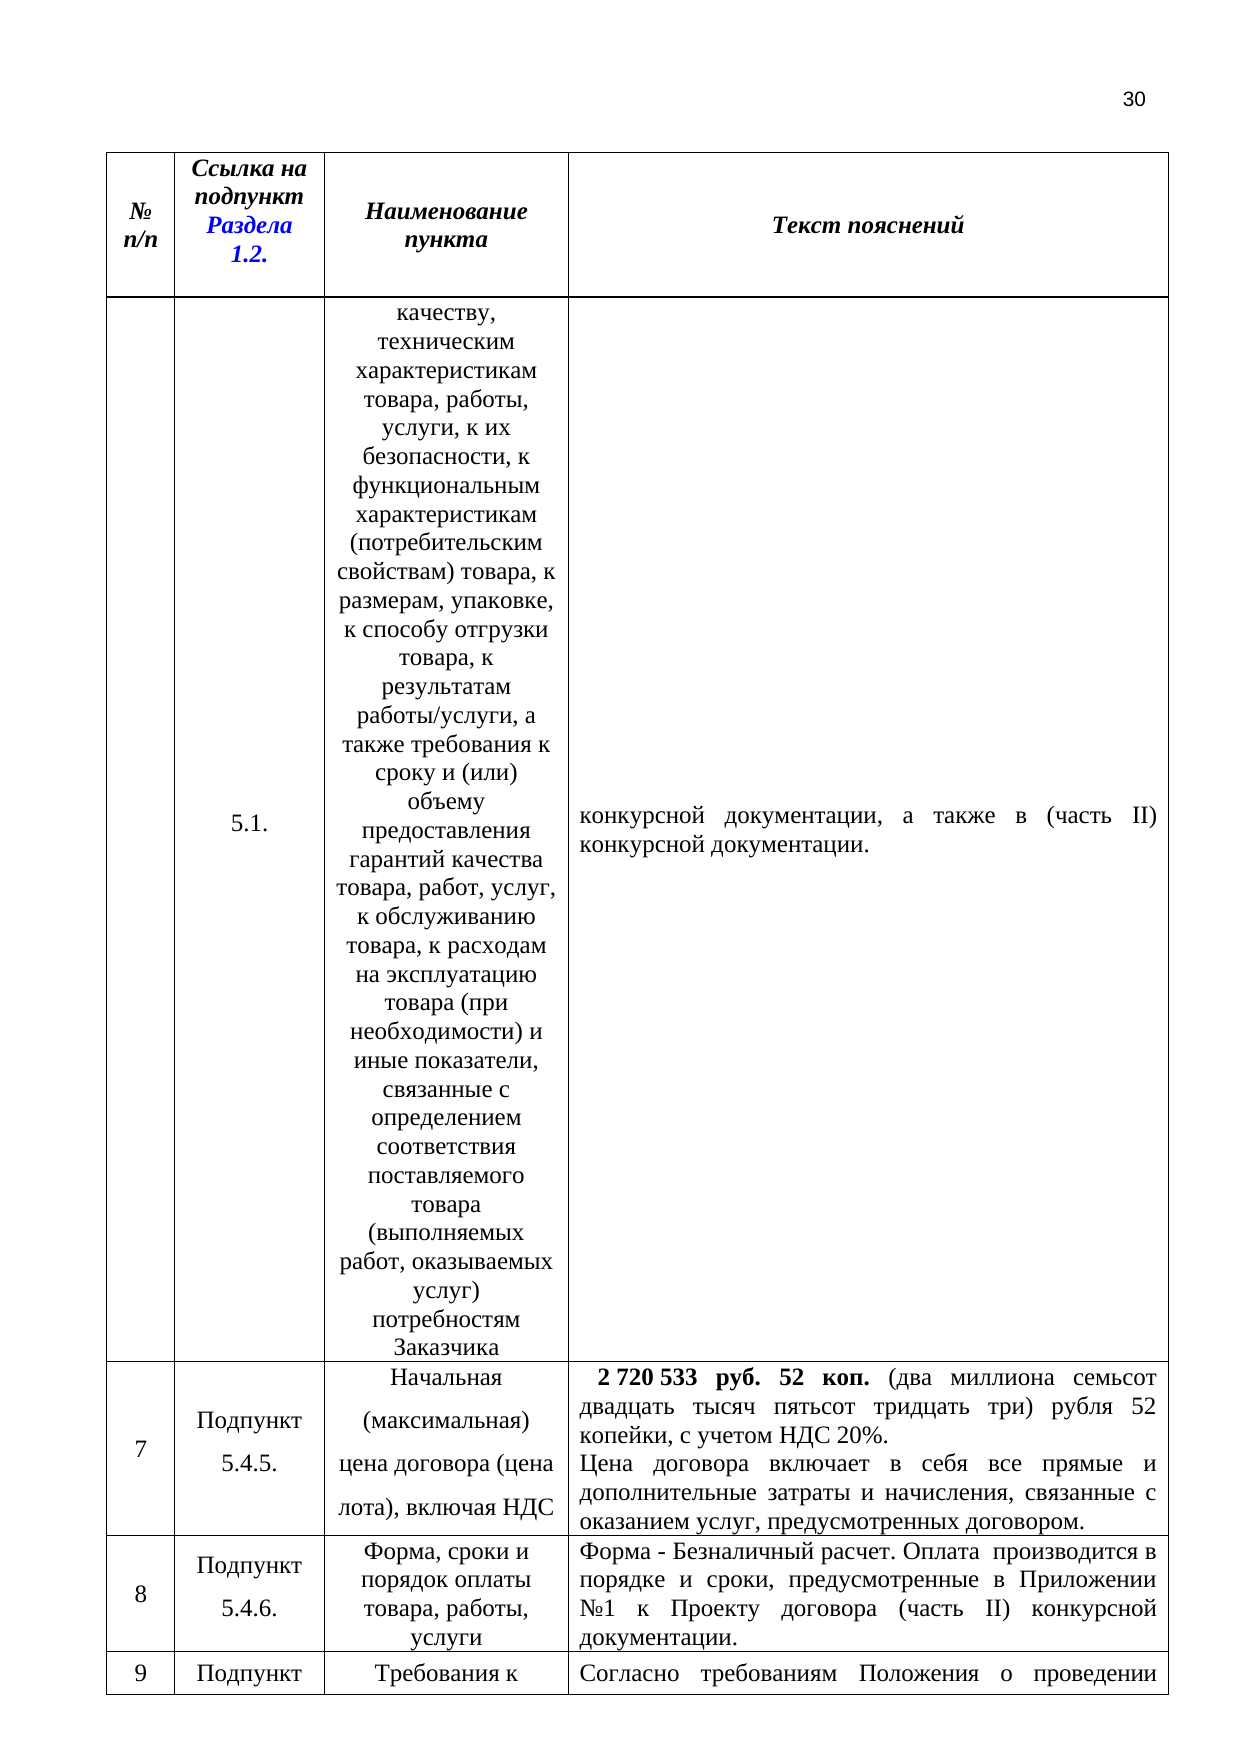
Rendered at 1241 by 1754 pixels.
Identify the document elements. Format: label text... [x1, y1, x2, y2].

table_header Текст пояснений [569, 153, 1168, 296]
table_cell Подпункт 5.4.5. [175, 1362, 324, 1535]
table_cell 8 [107, 1536, 174, 1651]
table_cell Подпункт 6.5. [175, 1652, 324, 1694]
table_cell Подпункт 5.1. [175, 298, 324, 1361]
table_cell Начальная (максимальная) цена договора (цена лота), включая НДС [325, 1362, 568, 1535]
table_cell Подпункт 5.4.6. [175, 1536, 324, 1651]
table_cell 2 720 533 руб. 52 коп. (два миллиона семьсот двадцать тысяч пятьсот тридцать три) рубля 52 копейки, с учетом НДС 20%. Цена договора включает в себя все прямые и дополнительные затраты и начисления, связанные с оказанием услуг, предусмотренных договором. [569, 1362, 1168, 1535]
table_header Ссылка на подпункт Раздела 1.2. [175, 153, 324, 296]
table_cell 6 [107, 298, 174, 1361]
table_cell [569, 298, 1168, 1361]
table_cell Форма, сроки и порядок оплаты товара, работы, услуги [325, 1536, 568, 1651]
table_cell 7 [107, 1362, 174, 1535]
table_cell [569, 1652, 1168, 1694]
table_cell Требования к конкурсной заявке [325, 1652, 568, 1694]
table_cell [325, 298, 568, 1361]
table_cell Форма - Безналичный расчет. Оплата производится в порядке и сроки, предусмотренные в Приложении №1 к Проекту договора (часть II) конкурсной документации. [569, 1536, 1168, 1651]
table_header Наименование пункта [325, 153, 568, 296]
table_cell 9 [107, 1652, 174, 1694]
table_header № п/п [107, 153, 174, 296]
